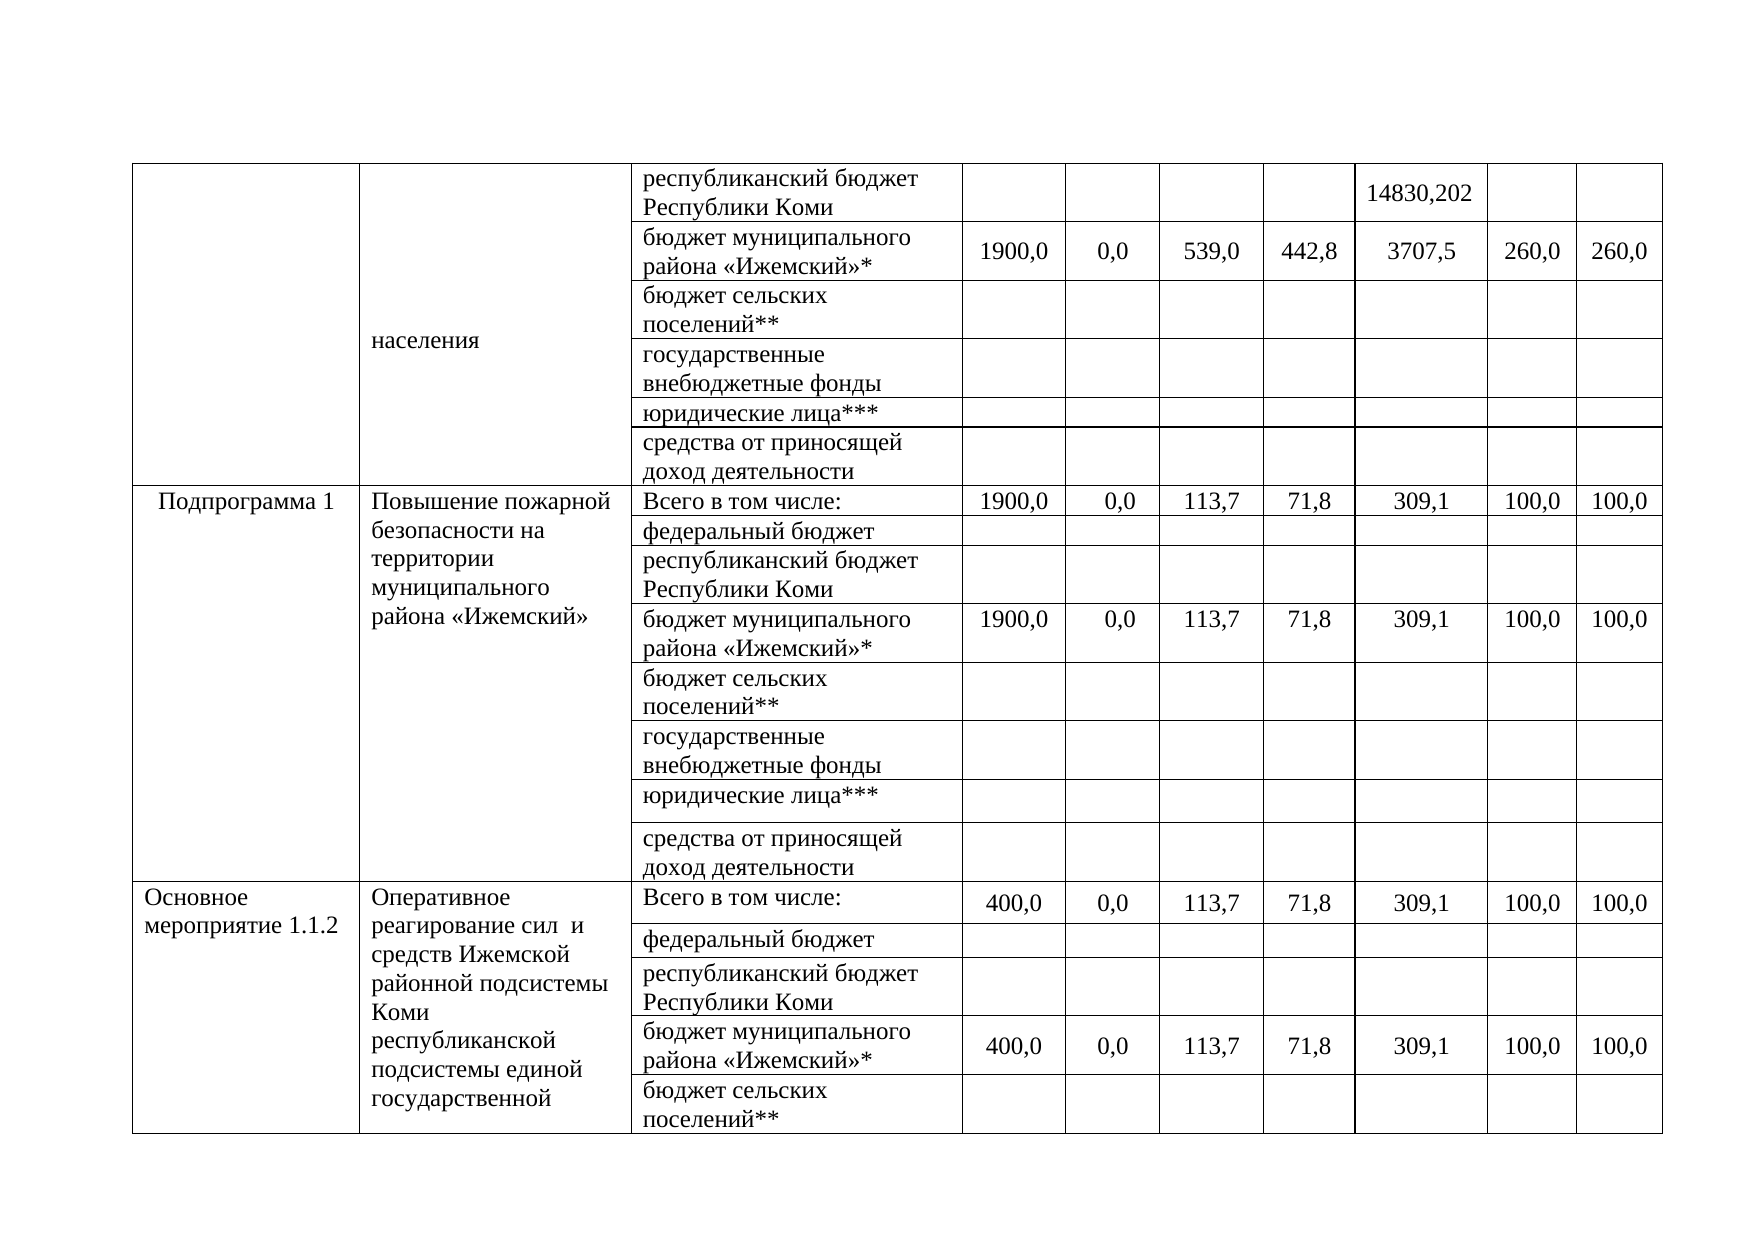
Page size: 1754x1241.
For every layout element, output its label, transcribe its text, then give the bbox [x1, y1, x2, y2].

table_cell республиканский бюджет Республики Коми [632, 164, 962, 221]
table_cell [1356, 281, 1487, 338]
table_cell 0,0 [1066, 882, 1159, 923]
table_cell 1900,0 [963, 222, 1065, 279]
table_cell [1577, 1075, 1662, 1132]
table_cell государственные внебюджетные фонды [632, 721, 962, 779]
table_cell [1264, 164, 1354, 221]
table_cell 0,0 [1066, 1016, 1159, 1074]
table_cell [1488, 398, 1576, 426]
table_cell [1356, 516, 1487, 544]
table_cell [1488, 546, 1576, 603]
table_cell 113,7 [1160, 1016, 1263, 1074]
table_cell 3707,5 [1356, 222, 1487, 279]
table_cell [1160, 281, 1263, 338]
table_cell [1577, 339, 1662, 397]
table_cell 309,1 [1356, 882, 1487, 923]
table_cell Подпрограмма 1 [133, 486, 359, 881]
table_cell [1066, 1075, 1159, 1132]
table_cell [1488, 823, 1576, 881]
table_cell 0,0 [1066, 486, 1159, 515]
table_cell 113,7 [1160, 486, 1263, 515]
table_cell [1264, 663, 1354, 720]
table_cell [1488, 516, 1576, 544]
table_cell [1066, 428, 1159, 485]
table_cell [963, 164, 1065, 221]
table_cell бюджет сельских поселений** [632, 663, 962, 720]
table_cell 100,0 [1488, 882, 1576, 923]
table_cell [963, 339, 1065, 397]
table_cell [963, 1075, 1065, 1132]
table_cell юридические лица*** [632, 780, 962, 822]
table_cell [1066, 780, 1159, 822]
table_cell [1488, 428, 1576, 485]
table_cell 100,0 [1488, 486, 1576, 515]
table_cell 442,8 [1264, 222, 1354, 279]
table_cell государственные внебюджетные фонды [632, 339, 962, 397]
table_cell 1900,0 [963, 604, 1065, 662]
table_cell [963, 546, 1065, 603]
table_cell [1066, 958, 1159, 1015]
table_cell [1264, 721, 1354, 779]
table_cell [1577, 924, 1662, 957]
table_cell 400,0 [963, 882, 1065, 923]
table_cell [1066, 164, 1159, 221]
table_cell [963, 721, 1065, 779]
table_cell [963, 281, 1065, 338]
table_cell [1066, 546, 1159, 603]
table_cell средства от приносящей доход деятельности [632, 428, 962, 485]
table_cell 0,0 [1066, 604, 1159, 662]
table_cell Основное мероприятие 1.1.2 [133, 882, 359, 1132]
table_cell [963, 958, 1065, 1015]
table_cell [1488, 281, 1576, 338]
table_cell республиканский бюджет Республики Коми [632, 546, 962, 603]
table_cell [1160, 924, 1263, 957]
table_cell [1066, 721, 1159, 779]
table_cell 309,1 [1356, 604, 1487, 662]
table_cell Оперативное реагирование сил и средств Ижемской районной подсистемы Коми республиканской подсистемы единой государственной системы предупреждения и ликвидации чрезвычайных ситуаций к выполнению задач по предупреждению и ликвидации последствий чрезвычайных ситуаций в период межсезоний вызванных природными и техногенными пожарами [360, 882, 631, 1132]
table_cell [963, 516, 1065, 544]
table_cell [1356, 398, 1487, 426]
table_cell [1488, 721, 1576, 779]
table_cell [1264, 958, 1354, 1015]
table_cell [1577, 958, 1662, 1015]
table_cell Всего в том числе: [632, 882, 962, 923]
table_cell [963, 823, 1065, 881]
table_cell [1356, 546, 1487, 603]
table_cell [1066, 281, 1159, 338]
table_cell 100,0 [1488, 604, 1576, 662]
table_cell [963, 663, 1065, 720]
table_cell [1577, 663, 1662, 720]
table_cell [1264, 281, 1354, 338]
table_cell 1900,0 [963, 486, 1065, 515]
table_cell 71,8 [1264, 1016, 1354, 1074]
table_cell [1488, 339, 1576, 397]
table_cell [1356, 721, 1487, 779]
table_cell [1160, 721, 1263, 779]
table_cell [1066, 398, 1159, 426]
table_cell [1264, 780, 1354, 822]
table_cell [1066, 516, 1159, 544]
table_cell [1356, 958, 1487, 1015]
table_cell Повышение пожарной безопасности на территории муниципального района «Ижемский» [360, 486, 631, 881]
table_cell [1577, 398, 1662, 426]
table_cell 14830,202 [1356, 164, 1487, 221]
table_cell бюджет сельских поселений** [632, 281, 962, 338]
table_cell [1160, 516, 1263, 544]
table_cell бюджет муниципального района «Ижемский»* [632, 1016, 962, 1074]
table_cell [963, 924, 1065, 957]
table_cell [1356, 428, 1487, 485]
table_cell 309,1 [1356, 1016, 1487, 1074]
table_cell 260,0 [1577, 222, 1662, 279]
table_cell [1160, 398, 1263, 426]
table_cell 113,7 [1160, 882, 1263, 923]
table_cell [1264, 398, 1354, 426]
table_cell [1356, 780, 1487, 822]
table_cell [1264, 428, 1354, 485]
table_cell [1264, 546, 1354, 603]
table_cell республиканский бюджет Республики Коми [632, 958, 962, 1015]
table_cell [1160, 1075, 1263, 1132]
table_cell 400,0 [963, 1016, 1065, 1074]
table_cell [1356, 1075, 1487, 1132]
table_cell 71,8 [1264, 882, 1354, 923]
table_cell 71,8 [1264, 604, 1354, 662]
table_cell 309,1 [1356, 486, 1487, 515]
table_cell 100,0 [1577, 604, 1662, 662]
table_cell бюджет муниципального района «Ижемский»* [632, 222, 962, 279]
table_cell 0,0 [1066, 222, 1159, 279]
table_cell [1577, 428, 1662, 485]
table_cell [1160, 823, 1263, 881]
table_cell [1577, 721, 1662, 779]
table_cell 260,0 [1488, 222, 1576, 279]
table_cell [1488, 958, 1576, 1015]
table_cell [1488, 780, 1576, 822]
table_cell федеральный бюджет [632, 924, 962, 957]
table_cell федеральный бюджет [632, 516, 962, 544]
table_cell [1066, 339, 1159, 397]
table_cell [1264, 1075, 1354, 1132]
table_cell [1066, 924, 1159, 957]
table_cell [1488, 924, 1576, 957]
table_cell [1356, 663, 1487, 720]
table_cell 100,0 [1577, 1016, 1662, 1074]
table_cell [1160, 546, 1263, 603]
table_cell [1066, 823, 1159, 881]
table_cell [1160, 164, 1263, 221]
table_cell [1160, 428, 1263, 485]
table_cell [963, 398, 1065, 426]
table_cell [1356, 823, 1487, 881]
table_cell [1488, 1075, 1576, 1132]
table_cell 71,8 [1264, 486, 1354, 515]
table_cell [1356, 339, 1487, 397]
table_cell [1577, 164, 1662, 221]
table_cell бюджет сельских поселений** [632, 1075, 962, 1132]
table_cell Всего в том числе: [632, 486, 962, 515]
table_cell [1264, 516, 1354, 544]
table_cell [1577, 780, 1662, 822]
table_cell юридические лица*** [632, 398, 962, 426]
table_cell [1264, 924, 1354, 957]
table_cell 113,7 [1160, 604, 1263, 662]
table_cell [1160, 339, 1263, 397]
table_cell [1488, 164, 1576, 221]
table_cell [963, 428, 1065, 485]
table_cell [1577, 823, 1662, 881]
table_cell [1356, 924, 1487, 957]
table_cell 100,0 [1488, 1016, 1576, 1074]
table_cell бюджет муниципального района «Ижемский»* [632, 604, 962, 662]
table_cell средства от приносящей доход деятельности [632, 823, 962, 881]
table_cell [1577, 546, 1662, 603]
table_cell 539,0 [1160, 222, 1263, 279]
table_cell [1160, 958, 1263, 1015]
table_cell [1264, 339, 1354, 397]
table_cell [963, 780, 1065, 822]
table_cell 100,0 [1577, 882, 1662, 923]
table_cell [1577, 516, 1662, 544]
table_cell [1160, 780, 1263, 822]
table_cell [1488, 663, 1576, 720]
table_cell [1577, 281, 1662, 338]
table_cell 100,0 [1577, 486, 1662, 515]
table_cell [1066, 663, 1159, 720]
table_cell [1264, 823, 1354, 881]
table_cell [1160, 663, 1263, 720]
